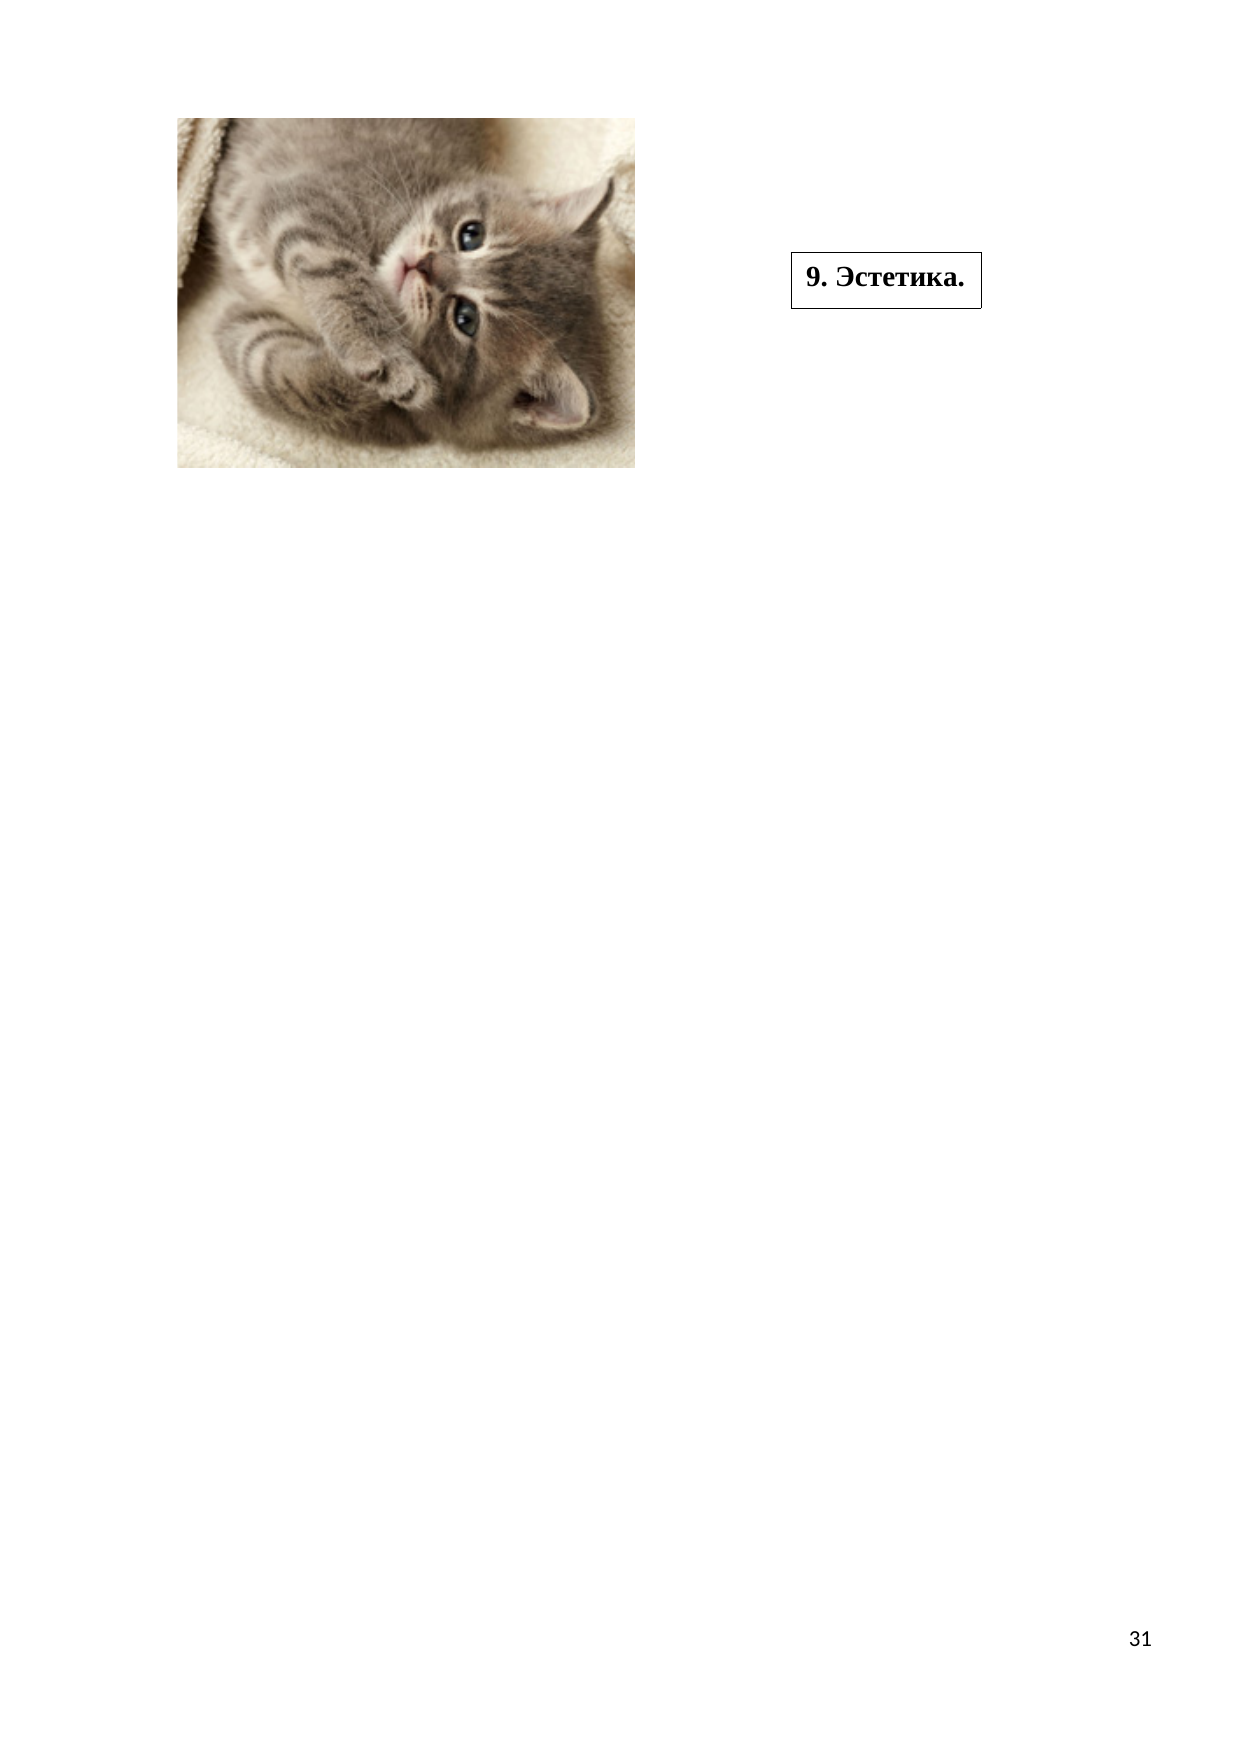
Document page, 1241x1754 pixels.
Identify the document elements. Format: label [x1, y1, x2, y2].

picture [177, 118, 635, 468]
